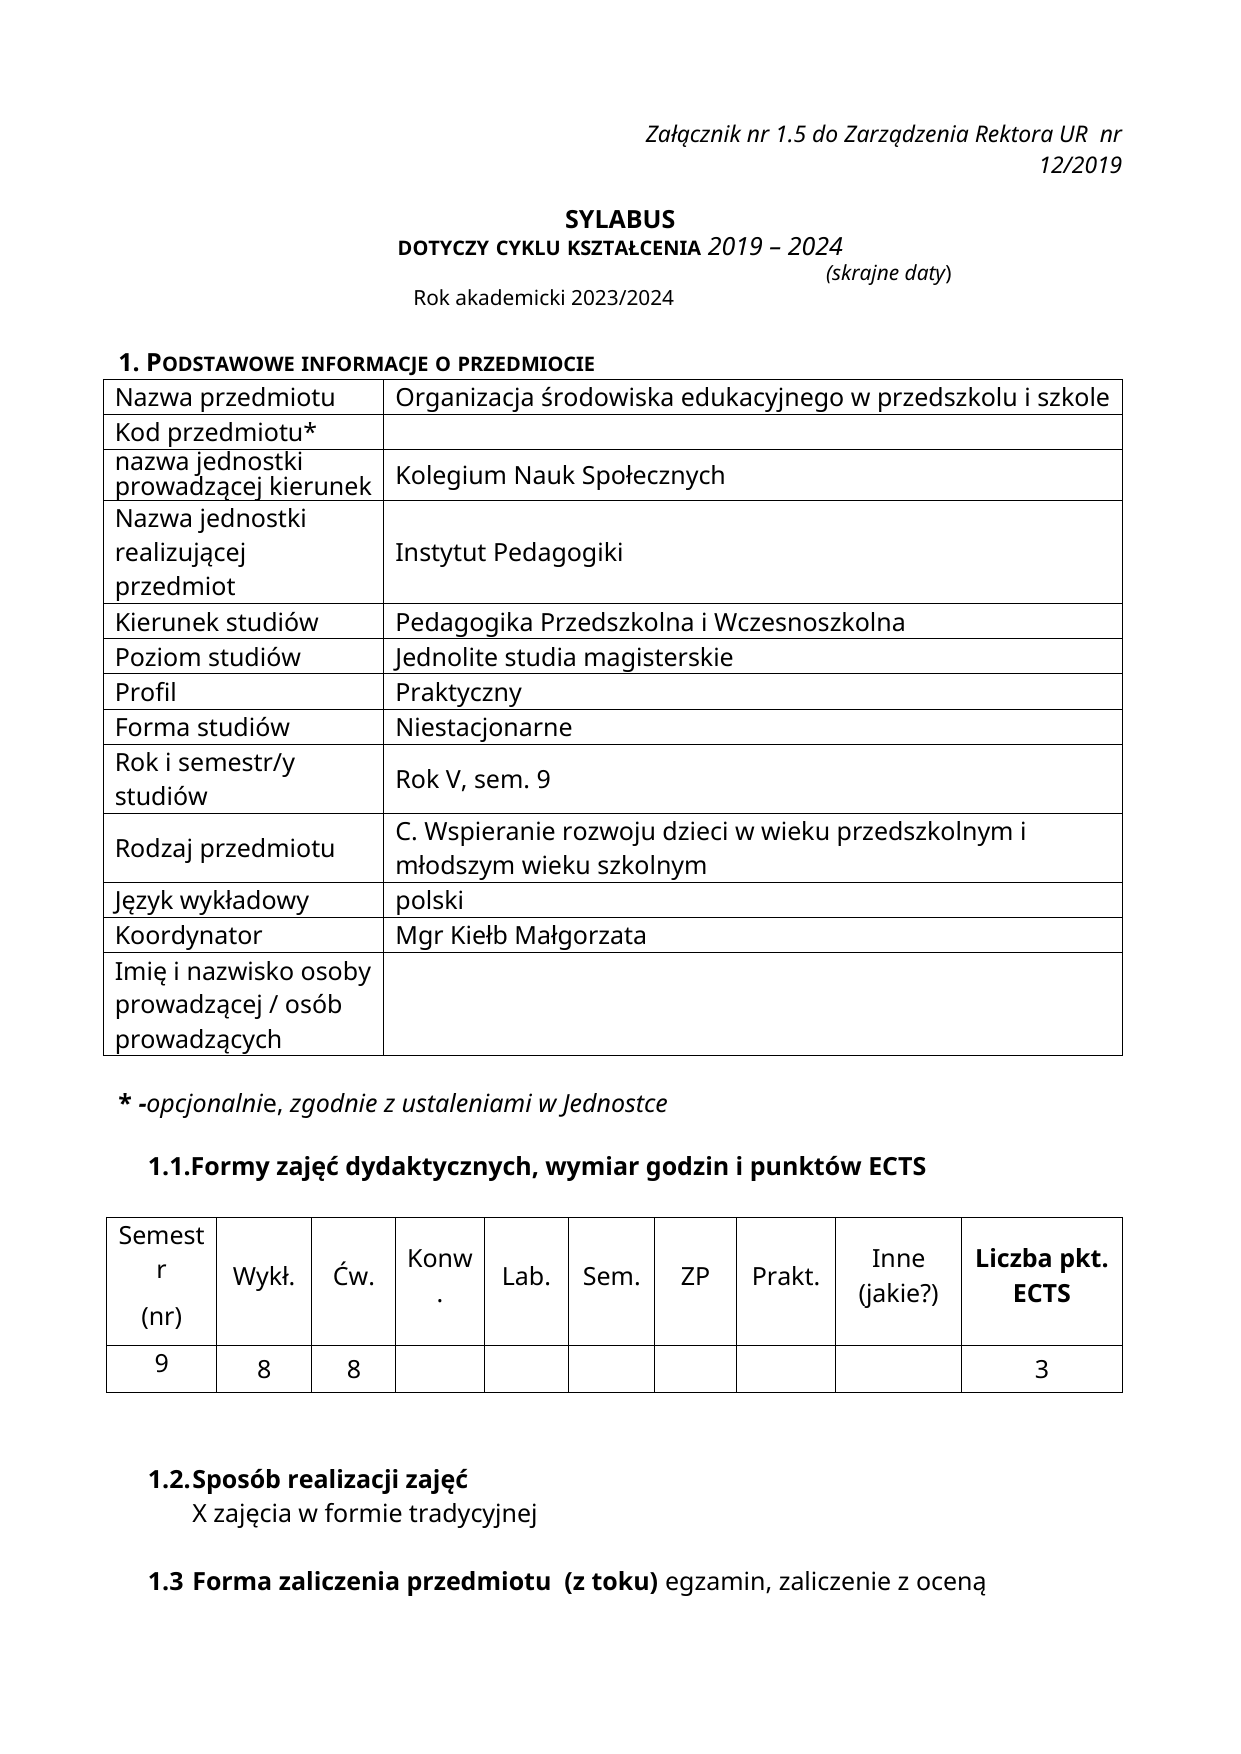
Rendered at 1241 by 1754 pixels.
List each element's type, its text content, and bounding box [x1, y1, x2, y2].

text Załącznik nr 1.5 do Zarządzenia Rektora UR nr 12/2019 [118, 118, 1122, 181]
table_cell [737, 1346, 835, 1392]
table_header ZP [655, 1218, 736, 1345]
table_cell Kierunek studiów [104, 604, 383, 638]
table_header Nazwa przedmiotu [104, 380, 383, 414]
table_cell Praktyczny [384, 674, 1122, 708]
table_cell Niestacjonarne [384, 710, 1122, 743]
table_cell [384, 415, 1122, 449]
table_cell [836, 1346, 961, 1392]
table_header Inne (jakie?) [836, 1218, 961, 1345]
table_cell Koordynator [104, 918, 383, 952]
table_cell C. Wspieranie rozwoju dzieci w wieku przedszkolnym i młodszym wieku szkolnym [384, 814, 1122, 882]
table_cell [485, 1346, 568, 1392]
table_cell Jednolite studia magisterskie [384, 639, 1122, 673]
text 1. Podstawowe informacje o przedmiocie [118, 344, 1122, 379]
text SYLABUS [118, 201, 1122, 236]
table_cell Poziom studiów [104, 639, 383, 673]
table_cell 3 [962, 1346, 1122, 1392]
text * -opcjonalnie, zgodnie z ustaleniami w Jednostce [118, 1086, 1122, 1119]
table_header Organizacja środowiska edukacyjnego w przedszkolu i szkole [384, 380, 1122, 414]
table_cell Profil [104, 674, 383, 708]
table_header Semestr (nr) [107, 1218, 216, 1345]
table_cell 8 [217, 1346, 311, 1392]
table_cell 8 [312, 1346, 395, 1392]
table_header Sem. [569, 1218, 654, 1345]
text (skrajne daty) [118, 261, 1122, 286]
table_cell Forma studiów [104, 710, 383, 743]
table_cell polski [384, 883, 1122, 917]
table_header Lab. [485, 1218, 568, 1345]
table_cell [569, 1346, 654, 1392]
text dotyczy cyklu kształcenia 2019 – 2024 [118, 236, 1122, 261]
table_cell Imię i nazwisko osoby prowadzącej / osób prowadzących [104, 953, 383, 1055]
table_header Liczba pkt. ECTS [962, 1218, 1122, 1345]
table_cell Nazwa jednostki realizującej przedmiot [104, 501, 383, 603]
table_header Prakt. [737, 1218, 835, 1345]
table_cell Język wykładowy [104, 883, 383, 917]
table_cell Kod przedmiotu* [104, 415, 383, 449]
table_cell Rok V, sem. 9 [384, 745, 1122, 813]
table_cell Pedagogika Przedszkolna i Wczesnoszkolna [384, 604, 1122, 638]
text 1.1.Formy zajęć dydaktycznych, wymiar godzin i punktów ECTS [148, 1149, 1122, 1183]
text Rok akademicki 2023/2024 [118, 286, 1122, 311]
text 1.2. Sposób realizacji zajęć [148, 1461, 1122, 1496]
table_cell Mgr Kiełb Małgorzata [384, 918, 1122, 952]
table_header Wykł. [217, 1218, 311, 1345]
table_cell [396, 1346, 484, 1392]
text 1.3 Forma zaliczenia przedmiotu (z toku) egzamin, zaliczenie z oceną [148, 1564, 1122, 1598]
table_cell Kolegium Nauk Społecznych [384, 450, 1122, 500]
table_cell Instytut Pedagogiki [384, 501, 1122, 603]
table_cell Rok i semestr/y studiów [104, 745, 383, 813]
table_cell 9 [107, 1346, 216, 1392]
table_header Konw. [396, 1218, 484, 1345]
table_header Ćw. [312, 1218, 395, 1345]
table_cell nazwa jednostki prowadzącej kierunek [104, 450, 383, 500]
table_cell [655, 1346, 736, 1392]
table_cell Rodzaj przedmiotu [104, 814, 383, 882]
table_cell [384, 953, 1122, 1055]
text X zajęcia w formie tradycyjnej [192, 1496, 1122, 1529]
